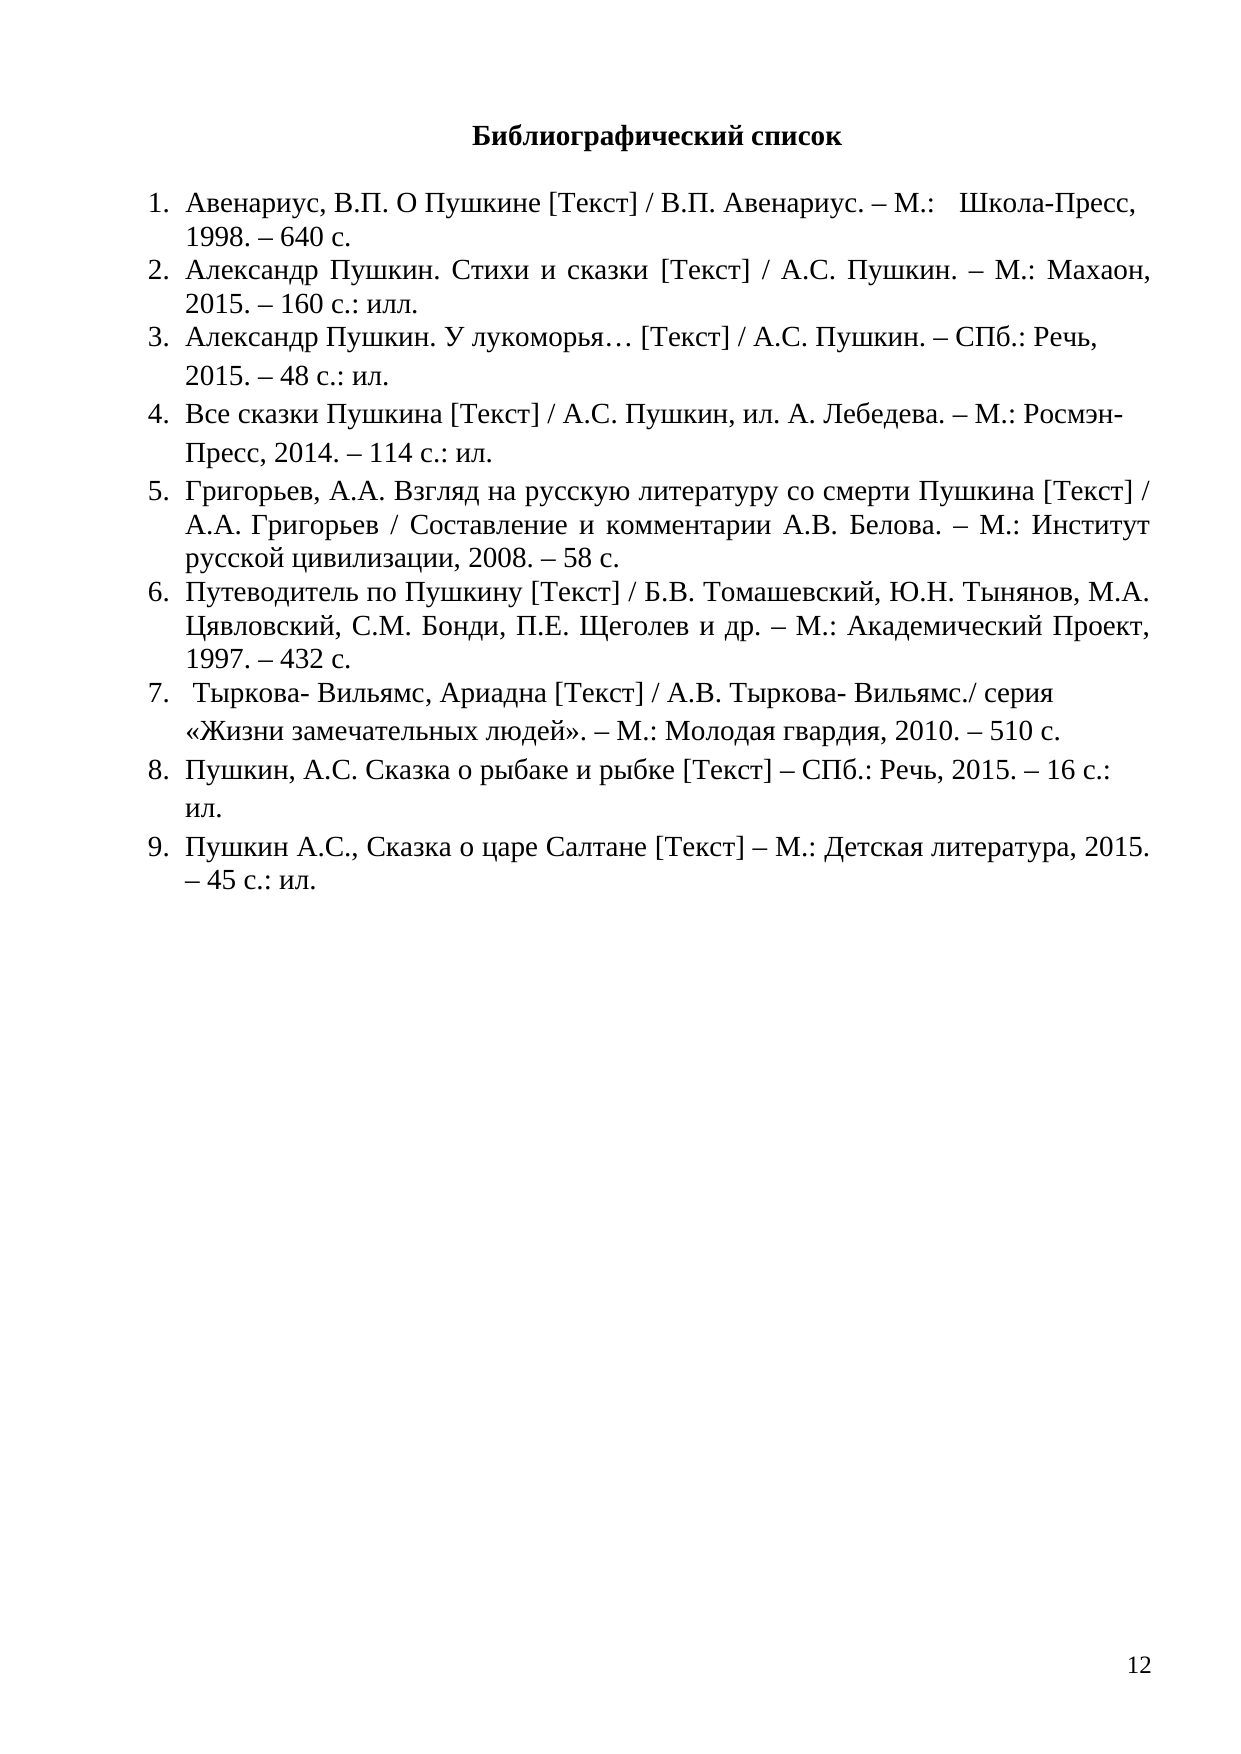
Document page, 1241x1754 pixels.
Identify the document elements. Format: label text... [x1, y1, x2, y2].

list Пушкин, А.С. Сказка о рыбаке и рыбке [Текст] – СПб.: Речь, 2015. – 16 с.: ил. [148, 752, 1152, 824]
list Григорьев, А.А. Взгляд на русскую литературу со смерти Пушкина [Текст] / А.А. Григорьев / Составление и комментарии А.В. Белова. – М.: Институт русской цивилизации, 2008. – 58 с. [148, 473, 1152, 574]
list Пушкин А.С., Сказка о царе Салтане [Текст] – М.: Детская литература, 2015. – 45 с.: ил. [148, 829, 1152, 896]
list Александр Пушкин. Стихи и сказки [Текст] / А.С. Пушкин. – М.: Махаон, 2015. – 160 с.: илл. [148, 252, 1152, 319]
text Библиографический список [148, 118, 1166, 152]
list Путеводитель по Пушкину [Текст] / Б.В. Томашевский, Ю.Н. Тынянов, М.А. Цявловский, С.М. Бонди, П.Е. Щеголев и др. – М.: Академический Проект, 1997. – 432 с. [148, 574, 1152, 675]
list Все сказки Пушкина [Текст] / А.С. Пушкин, ил. А. Лебедева. – М.: Росмэн-Пресс, 2014. – 114 с.: ил. [148, 396, 1152, 468]
list Авенариус, В.П. О Пушкине [Текст] / В.П. Авенариус. – М.: Школа-Пресс, 1998. – 640 с. [148, 185, 1152, 252]
list Александр Пушкин. У лукоморья… [Текст] / А.С. Пушкин. – СПб.: Речь, 2015. – 48 с.: ил. [148, 319, 1152, 391]
list Тыркова- Вильямс, Ариадна [Текст] / А.В. Тыркова- Вильямс./ серия «Жизни замечательных людей». – М.: Молодая гвардия, 2010. – 510 с. [148, 675, 1152, 747]
